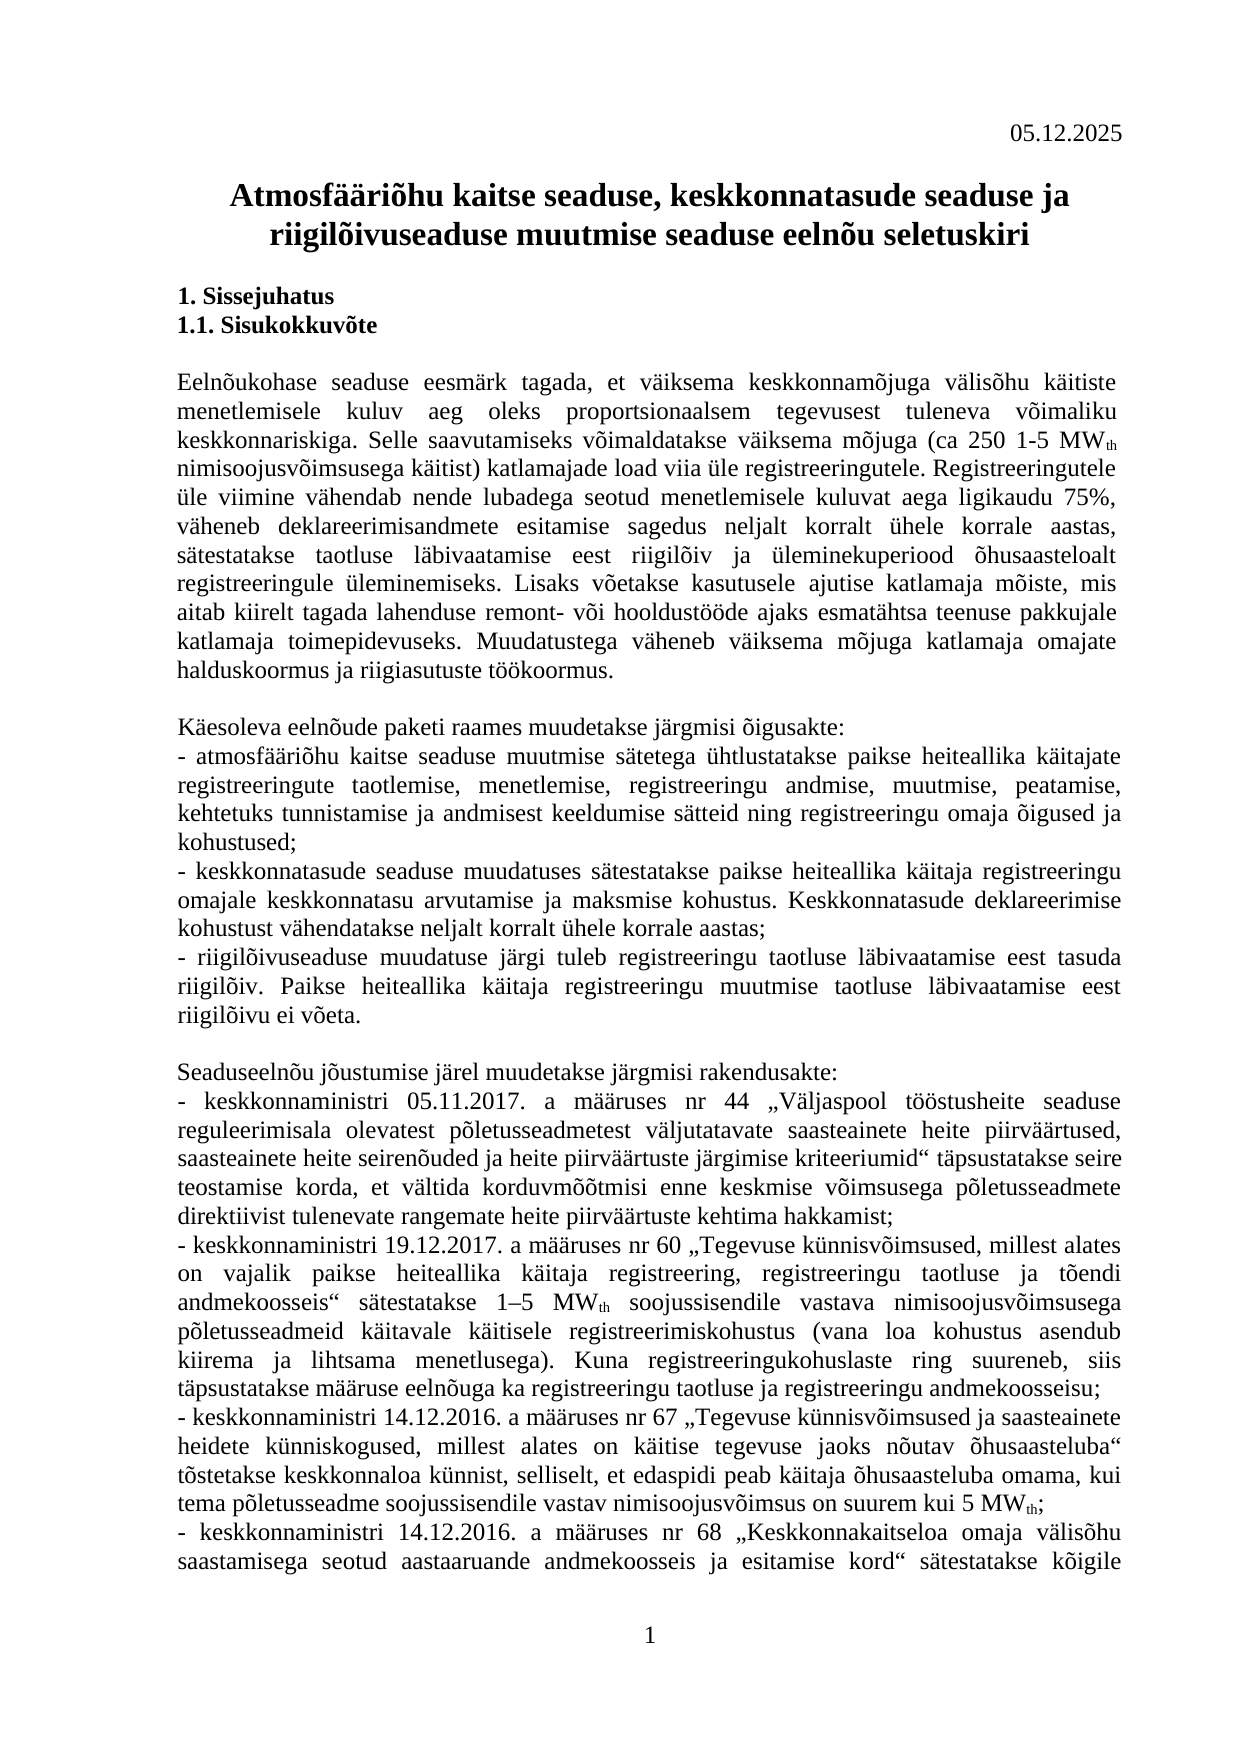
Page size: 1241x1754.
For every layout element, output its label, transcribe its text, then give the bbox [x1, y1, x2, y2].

text Seaduseelnõu jõustumise järel muudetakse järgmisi rakendusakte: [177, 1057, 1122, 1086]
text - keskkonnaministri 14.12.2016. a määruses nr 67 „Tegevuse künnisvõimsused ja saasteainete heidete künniskogused, millest alates on käitise tegevuse jaoks nõutav õhusaasteluba“ tõstetakse keskkonnaloa künnist, selliselt, et edaspidi peab käitaja õhusaasteluba omama, kui tema põletusseadme soojussisendile vastav nimisoojusvõimsus on suurem kui 5 MWth; [177, 1402, 1122, 1517]
text - keskkonnaministri 05.11.2017. a määruses nr 44 „Väljaspool tööstusheite seaduse reguleerimisala olevatest põletusseadmetest väljutatavate saasteainete heite piirväärtused, saasteainete heite seirenõuded ja heite piirväärtuste järgimise kriteeriumid“ täpsustatakse seire teostamise korda, et vältida korduvmõõtmisi enne keskmise võimsusega põletusseadmete direktiivist tulenevate rangemate heite piirväärtuste kehtima hakkamist; [177, 1086, 1122, 1230]
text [177, 1517, 1122, 1575]
text 1.1. Sisukokkuvõte [177, 310, 1117, 338]
text - atmosfääriõhu kaitse seaduse muutmise sätetega ühtlustatakse paikse heiteallika käitajate registreeringute taotlemise, menetlemise, registreeringu andmise, muutmise, peatamise, kehtetuks tunnistamise ja andmisest keeldumise sätteid ning registreeringu omaja õigused ja kohustused; [177, 741, 1122, 856]
text - keskkonnaministri 19.12.2017. a määruses nr 60 „Tegevuse künnisvõimsused, millest alates on vajalik paikse heiteallika käitaja registreering, registreeringu taotluse ja tõendi andmekoosseis“ sätestatakse 1–5 MWth soojussisendile vastava nimisoojusvõimsusega põletusseadmeid käitavale käitisele registreerimiskohustus (vana loa kohustus asendub kiirema ja lihtsama menetlusega). Kuna registreeringukohuslaste ring suureneb, siis täpsustatakse määruse eelnõuga ka registreeringu taotluse ja registreeringu andmekoosseisu; [177, 1230, 1122, 1402]
text Käesoleva eelnõude paketi raames muudetakse järgmisi õigusakte: [177, 712, 1122, 741]
text 05.12.2025 [177, 118, 1122, 147]
text Eelnõukohase seaduse eesmärk tagada, et väiksema keskkonnamõjuga välisõhu käitiste menetlemisele kuluv aeg oleks proportsionaalsem tegevusest tuleneva võimaliku keskkonnariskiga. Selle saavutamiseks võimaldatakse väiksema mõjuga (ca 250 1-5 MWth nimisoojusvõimsusega käitist) katlamajade load viia üle registreeringutele. Registreeringutele üle viimine vähendab nende lubadega seotud menetlemisele kuluvat aega ligikaudu 75%, väheneb deklareerimisandmete esitamise sagedus neljalt korralt ühele korrale aastas, sätestatakse taotluse läbivaatamise eest riigilõiv ja üleminekuperiood õhusaasteloalt registreeringule üleminemiseks. Lisaks võetakse kasutusele ajutise katlamaja mõiste, mis aitab kiirelt tagada lahenduse remont- või hooldustööde ajaks esmatähtsa teenuse pakkujale katlamaja toimepidevuseks. Muudatustega väheneb väiksema mõjuga katlamaja omajate halduskoormus ja riigiasutuste töökoormus. [177, 367, 1117, 683]
text 1. Sissejuhatus [177, 281, 1122, 310]
text - riigilõivuseaduse muudatuse järgi tuleb registreeringu taotluse läbivaatamise eest tasuda riigilõiv. Paikse heiteallika käitaja registreeringu muutmise taotluse läbivaatamise eest riigilõivu ei võeta. [177, 942, 1122, 1028]
text - keskkonnatasude seaduse muudatuses sätestatakse paikse heiteallika käitaja registreeringu omajale keskkonnatasu arvutamise ja maksmise kohustus. Keskkonnatasude deklareerimise kohustust vähendatakse neljalt korralt ühele korrale aastas; [177, 856, 1122, 942]
text Atmosfääriõhu kaitse seaduse, keskkonnatasude seaduse ja riigilõivuseaduse muutmise seaduse eelnõu seletuskiri [177, 176, 1122, 252]
